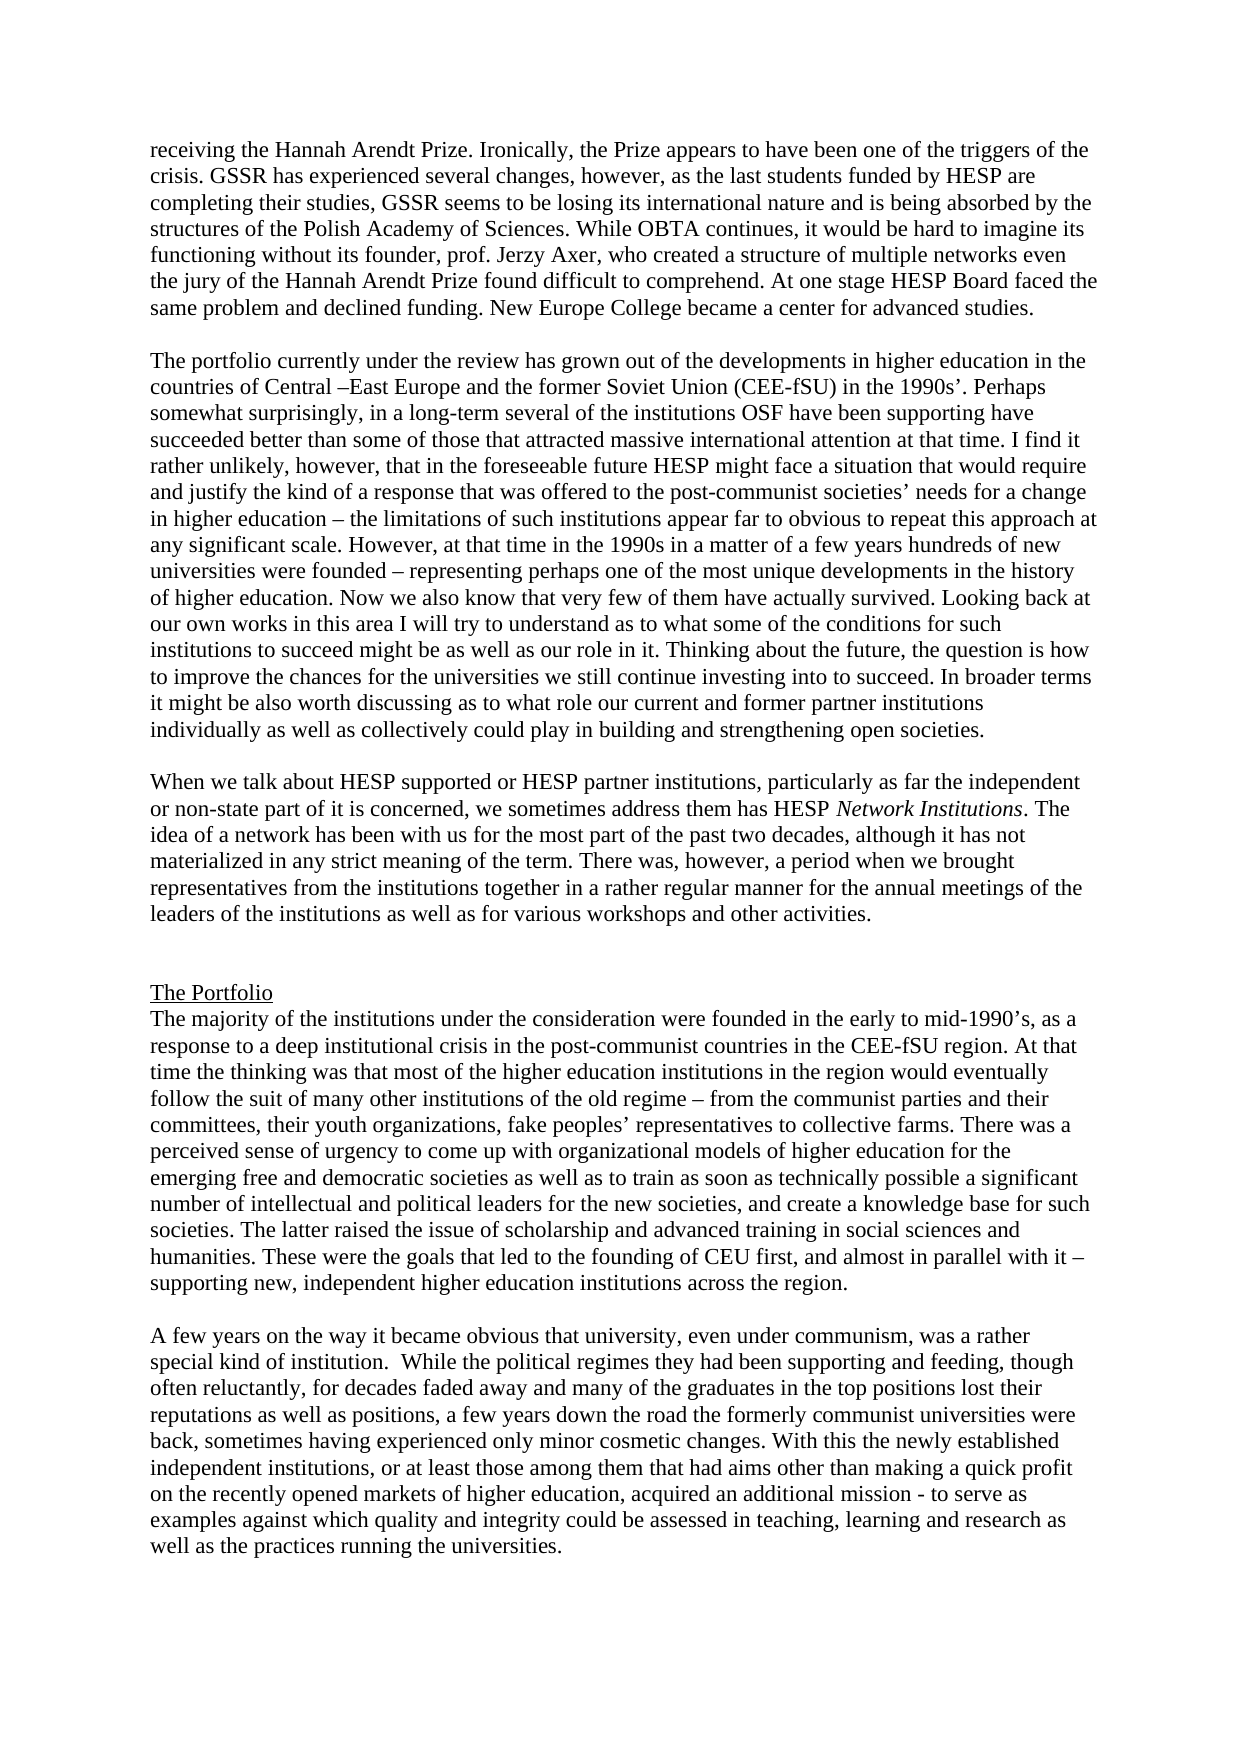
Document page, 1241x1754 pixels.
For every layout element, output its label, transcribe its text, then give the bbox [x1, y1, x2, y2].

text The Portfolio [150, 979, 1098, 1006]
text The portfolio currently under the review has grown out of the developments in higher education in the countries of Central –East Europe and the former Soviet Union (CEE-fSU) in the 1990s’. Perhaps somewhat surprisingly, in a long-term several of the institutions OSF have been supporting have succeeded better than some of those that attracted massive international attention at that time. I find it rather unlikely, however, that in the foreseeable future HESP might face a situation that would require and justify the kind of a response that was offered to the post-communist societies’ needs for a change in higher education – the limitations of such institutions appear far to obvious to repeat this approach at any significant scale. However, at that time in the 1990s in a matter of a few years hundreds of new universities were founded – representing perhaps one of the most unique developments in the history of higher education. Now we also know that very few of them have actually survived. Looking back at our own works in this area I will try to understand as to what some of the conditions for such institutions to succeed might be as well as our role in it. Thinking about the future, the question is how to improve the chances for the universities we still continue investing into to succeed. In broader terms it might be also worth discussing as to what role our current and former partner institutions individually as well as collectively could play in building and strengthening open societies. [150, 347, 1098, 742]
text When we talk about HESP supported or HESP partner institutions, particularly as far the independent or non-state part of it is concerned, we sometimes address them has HESP Network Institutions. The idea of a network has been with us for the most part of the past two decades, although it has not materialized in any strict meaning of the term. There was, however, a period when we brought representatives from the institutions together in a rather regular manner for the annual meetings of the leaders of the institutions as well as for various workshops and other activities. [150, 768, 1098, 926]
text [150, 136, 1098, 320]
text A few years on the way it became obvious that university, even under communism, was a rather special kind of institution. While the political regimes they had been supporting and feeding, though often reluctantly, for decades faded away and many of the graduates in the top positions lost their reputations as well as positions, a few years down the road the formerly communist universities were back, sometimes having experienced only minor cosmetic changes. With this the newly established independent institutions, or at least those among them that had aims other than making a quick profit on the recently opened markets of higher education, acquired an additional mission - to serve as examples against which quality and integrity could be assessed in teaching, learning and research as well as the practices running the universities. [150, 1322, 1098, 1559]
text The majority of the institutions under the consideration were founded in the early to mid-1990’s, as a response to a deep institutional crisis in the post-communist countries in the CEE-fSU region. At that time the thinking was that most of the higher education institutions in the region would eventually follow the suit of many other institutions of the old regime – from the communist parties and their committees, their youth organizations, fake peoples’ representatives to collective farms. There was a perceived sense of urgency to come up with organizational models of higher education for the emerging free and democratic societies as well as to train as soon as technically possible a significant number of intellectual and political leaders for the new societies, and create a knowledge base for such societies. The latter raised the issue of scholarship and advanced training in social sciences and humanities. These were the goals that led to the founding of CEU first, and almost in parallel with it – supporting new, independent higher education institutions across the region. [150, 1006, 1098, 1295]
